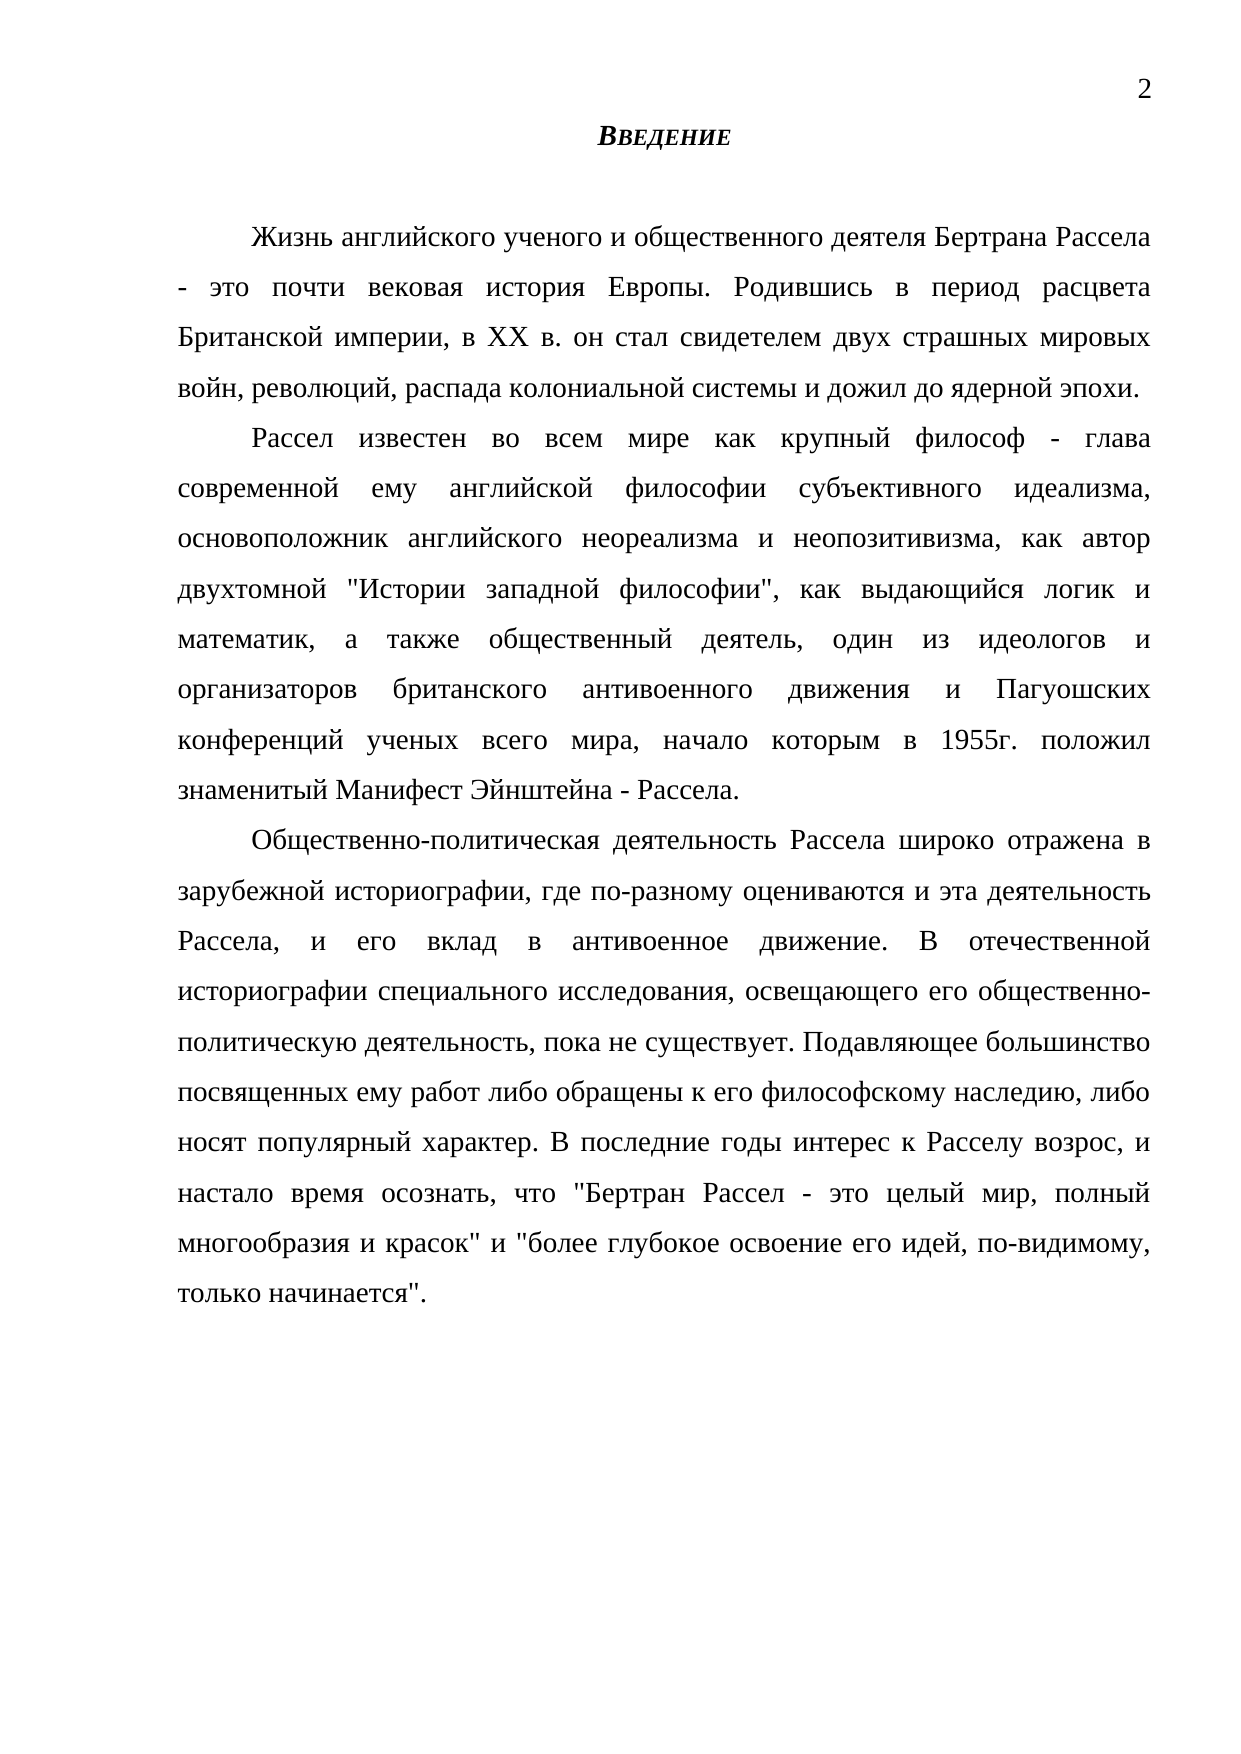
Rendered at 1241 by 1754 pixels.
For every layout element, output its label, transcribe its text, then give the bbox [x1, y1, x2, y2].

text Рассел известен во всем мире как крупный философ - глава современной ему английской философии субъективного идеализма, основоположник английского неореализма и неопозитивизма, как автор двухтомной "Истории западной философии", как выдающийся логик и математик, а также общественный деятель, один из идеологов и организаторов британского антивоенного движения и Пагуошских конференций ученых всего мира, начало которым в 1955г. положил знаменитый Манифест Эйнштейна - Рассела. [177, 420, 1152, 806]
text Жизнь английского ученого и общественного деятеля Бертрана Рассела - это почти вековая история Европы. Родившись в период расцвета Британской империи, в XX в. он стал свидетелем двух страшных мировых войн, революций, распада колониальной системы и дожил до ядерной эпохи. [177, 219, 1152, 403]
text Общественно-политическая деятельность Рассела широко отражена в зарубежной историографии, где по-разному оцениваются и эта деятельность Рассела, и его вклад в антивоенное движение. В отечественной историографии специального исследования, освещающего его общественно-политическую деятельность, пока не существует. Подавляющее большинство посвященных ему работ либо обращены к его философскому наследию, либо носят популярный характер. В последние годы интерес к Расселу возрос, и настало время осознать, что "Бертран Рассел - это целый мир, полный многообразия и красок" и "более глубокое освоение его идей, по-видимому, только начинается". [177, 822, 1152, 1309]
subtitle Введение [177, 118, 1152, 152]
